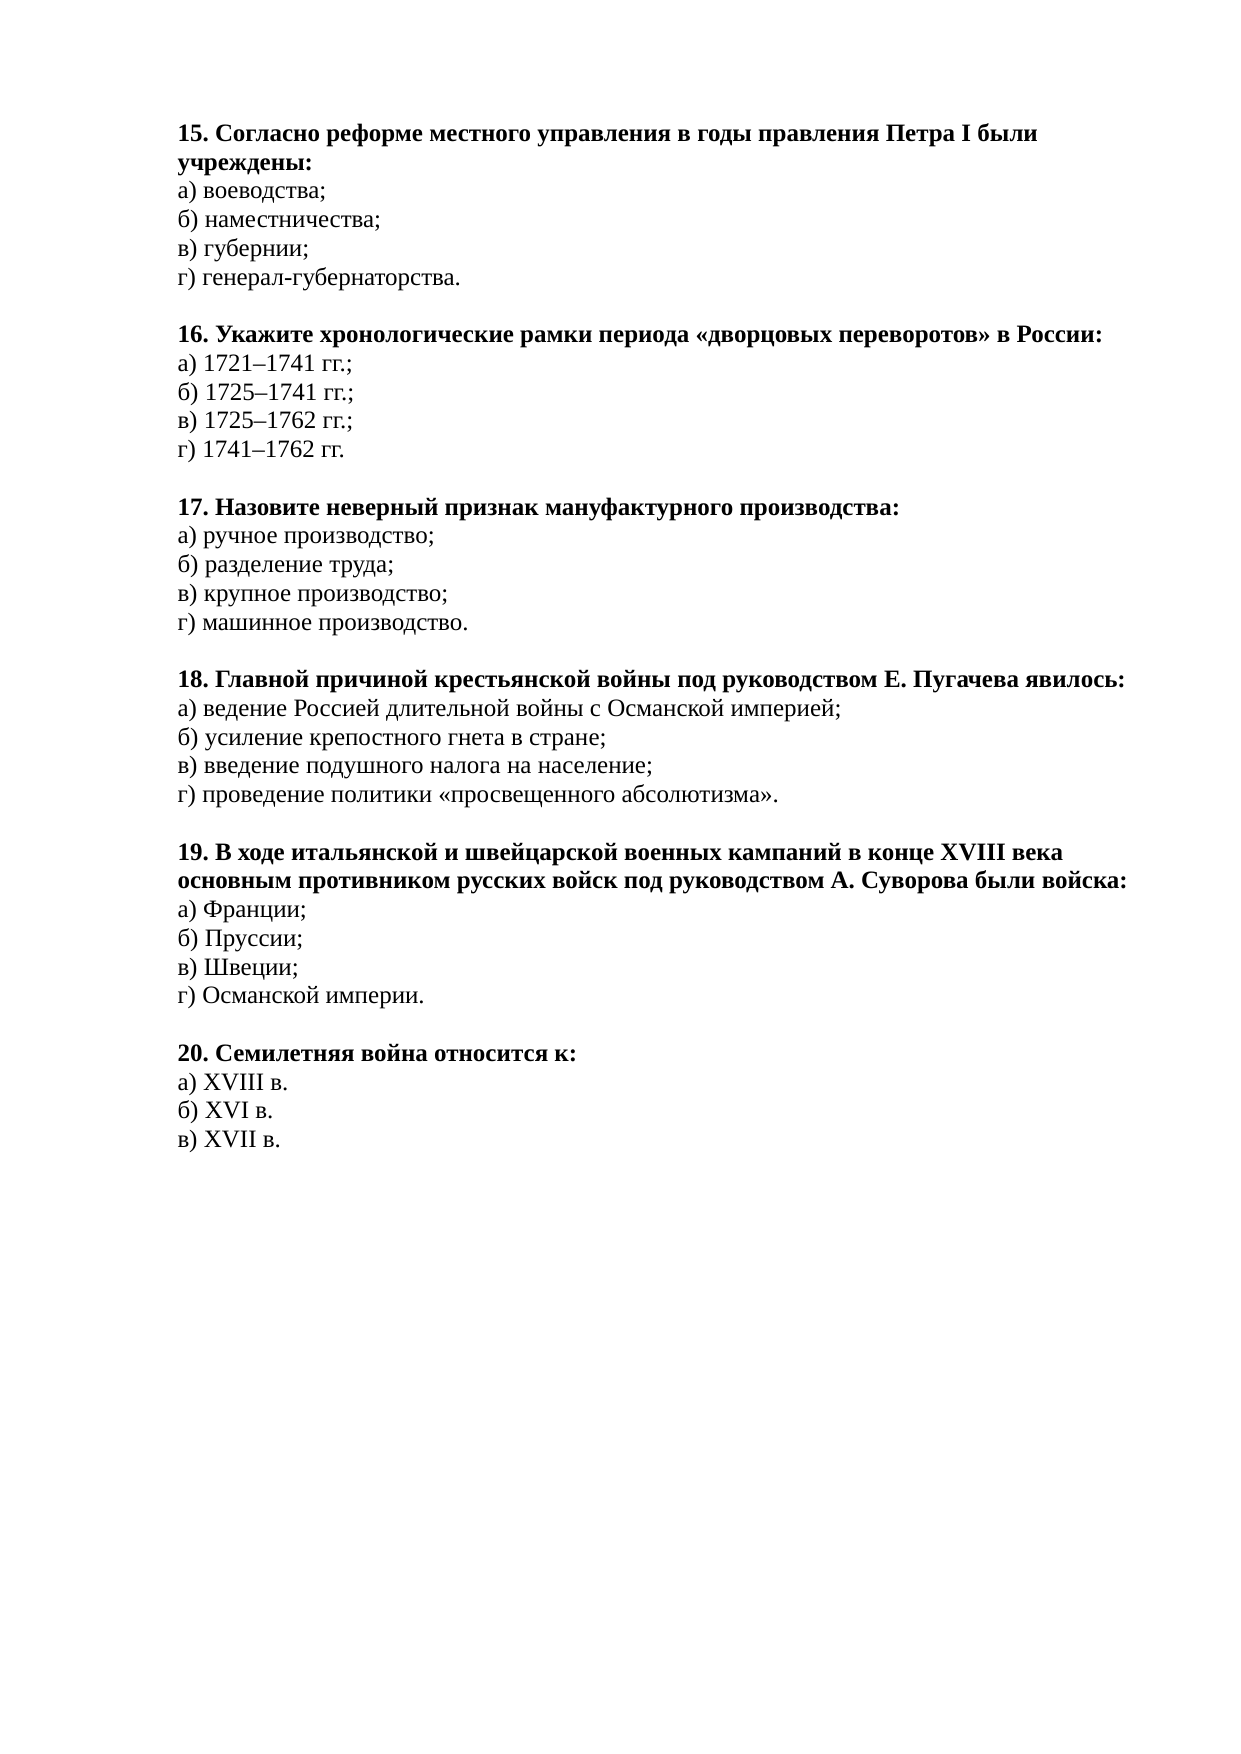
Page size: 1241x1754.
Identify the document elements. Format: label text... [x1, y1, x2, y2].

text в) губернии; [177, 233, 1152, 262]
text а) XVIII в. [177, 1067, 1152, 1096]
text 20. Семилетняя война относится к: [177, 1038, 1152, 1067]
text б) усиление крепостного гнета в стране; [177, 722, 1152, 751]
text б) разделение труда; [177, 549, 1152, 578]
text в) 1725–1762 гг.; [177, 406, 1152, 434]
text 15. Согласно реформе местного управления в годы правления Петра I были учреждены: [177, 118, 1152, 176]
text б) наместничества; [177, 204, 1152, 233]
text в) XVII в. [177, 1124, 1152, 1153]
text а) ручное производство; [177, 521, 1152, 549]
text г) Османской империи. [177, 981, 1152, 1009]
text а) ведение Россией длительной войны с Османской империей; [177, 693, 1152, 722]
text г) 1741–1762 гг. [177, 434, 1152, 463]
text г) проведение политики «просвещенного абсолютизма». [177, 779, 1152, 808]
text б) 1725–1741 гг.; [177, 377, 1152, 406]
text 18. Главной причиной крестьянской войны под руководством Е. Пугачева явилось: [177, 664, 1152, 693]
text г) машинное производство. [177, 607, 1152, 636]
text в) введение подушного налога на население; [177, 751, 1152, 779]
text 17. Назовите неверный признак мануфактурного производства: [177, 492, 1152, 521]
text б) Пруссии; [177, 923, 1152, 952]
text б) XVI в. [177, 1096, 1152, 1124]
text а) Франции; [177, 894, 1152, 923]
text 19. В ходе итальянской и швейцарской военных кампаний в конце XVIII века основным противником русских войск под руководством А. Суворова были войска: [177, 837, 1152, 894]
text в) Швеции; [177, 952, 1152, 981]
text а) воеводства; [177, 176, 1152, 204]
text г) генерал-губернаторства. [177, 262, 1152, 291]
text в) крупное производство; [177, 578, 1152, 607]
text 16. Укажите хронологические рамки периода «дворцовых переворотов» в России: [177, 319, 1152, 348]
text а) 1721–1741 гг.; [177, 348, 1152, 377]
